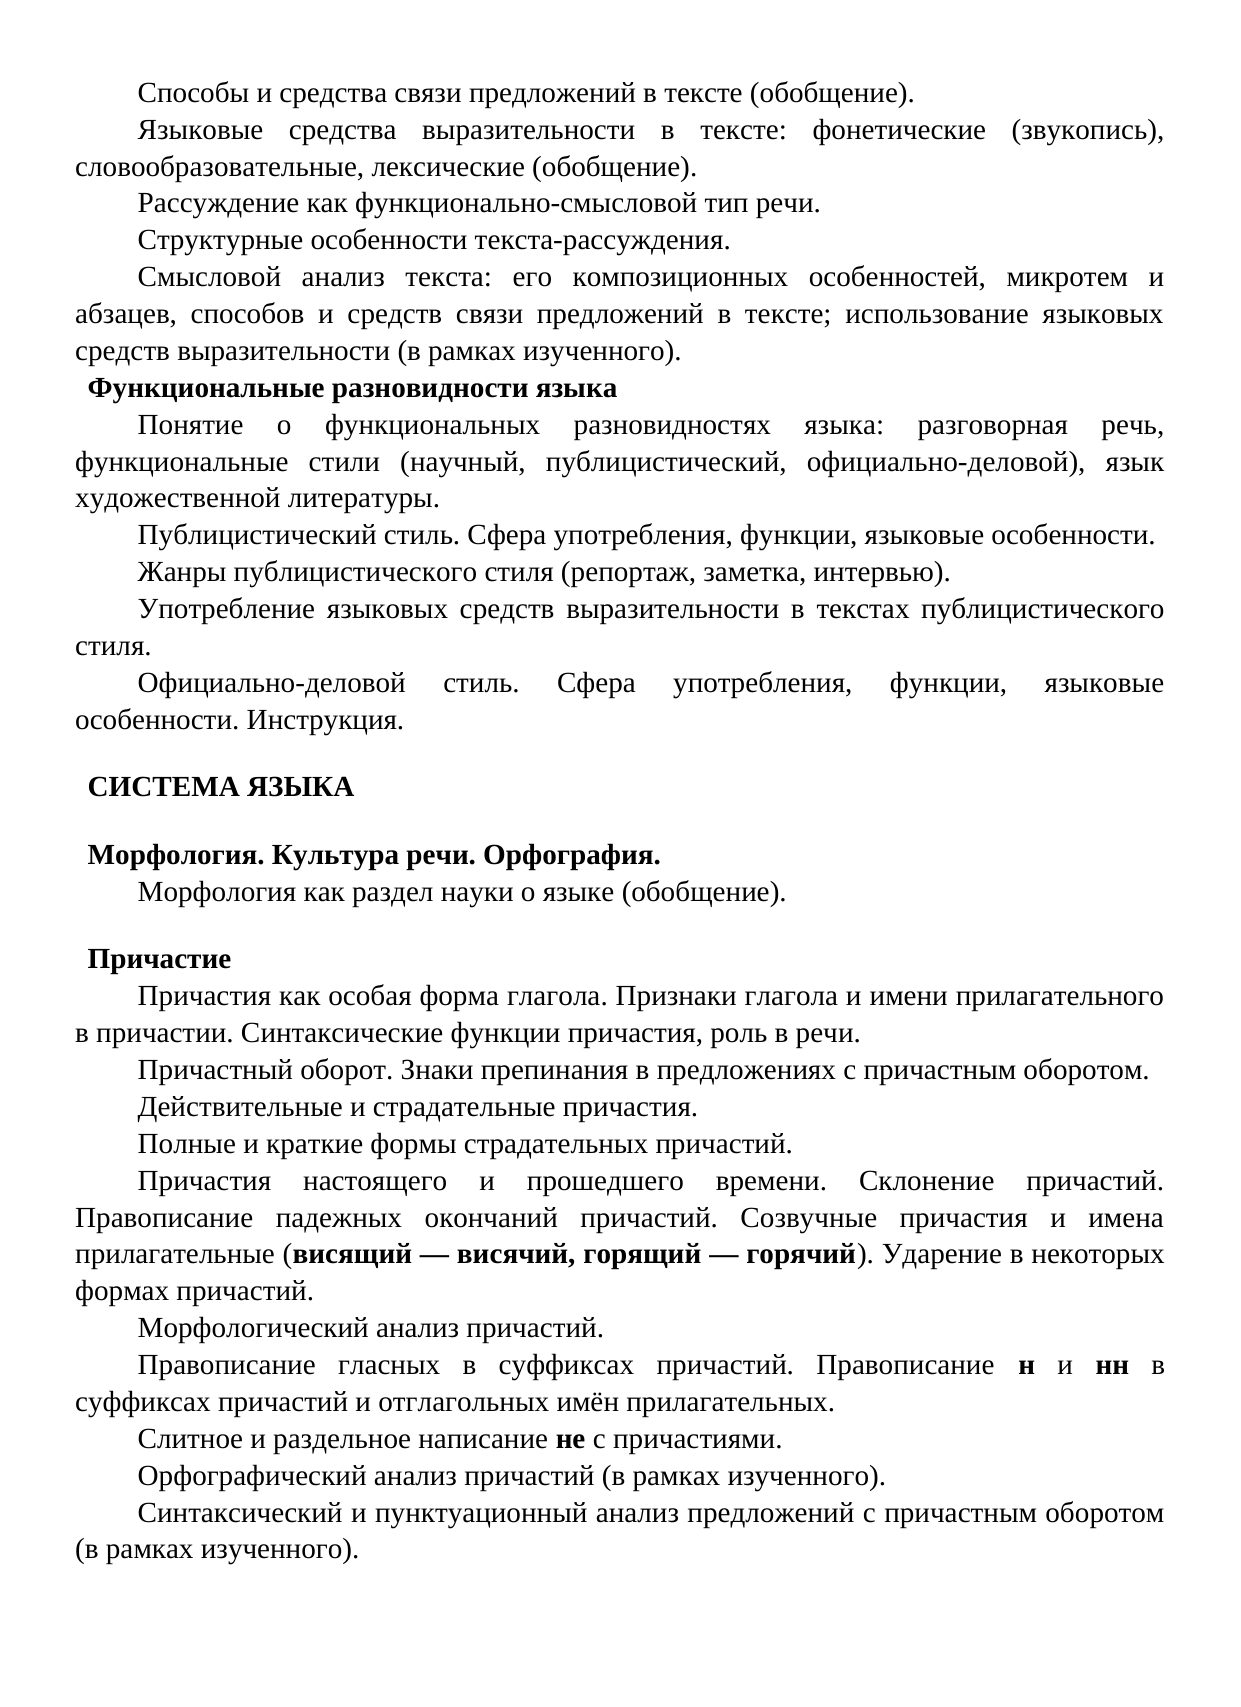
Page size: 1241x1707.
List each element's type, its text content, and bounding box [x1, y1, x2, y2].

text Смысловой анализ текста: его композиционных особенностей, микротем и абзацев, способов и средств связи предложений в тексте; использование языковых средств выразительности (в рамках изученного). [75, 259, 1165, 367]
text Причастный оборот. Знаки препинания в предложениях с причастным оборотом. [75, 1052, 1165, 1086]
text Причастия настоящего и прошедшего времени. Склонение причастий. Правописание падежных окончаний причастий. Созвучные причастия и имена прилагательные (висящий — висячий, горящий — горячий). Ударение в некоторых формах причастий. [75, 1163, 1165, 1307]
text Причастие [87, 942, 1165, 975]
text Способы и средства связи предложений в тексте (обобщение). [75, 75, 1165, 108]
text Морфология. Культура речи. Орфография. [87, 837, 1165, 871]
text Жанры публицистического стиля (репортаж, заметка, интервью). [75, 554, 1165, 588]
text Функциональные разновидности языка [87, 370, 1165, 403]
text Правописание гласных в суффиксах причастий. Правописание н и нн в суффиксах причастий и отглагольных имён прилагательных. [75, 1347, 1165, 1418]
text Употребление языковых средств выразительности в текстах публицистического стиля. [75, 591, 1165, 662]
text Языковые средства выразительности в тексте: фонетические (звукопись), словообразовательные, лексические (обобщение). [75, 112, 1165, 182]
text Рассуждение как функционально-смысловой тип речи. [75, 186, 1165, 219]
text Понятие о функциональных разновидностях языка: разговорная речь, функциональные стили (научный, публицистический, официально-деловой), язык художественной литературы. [75, 407, 1165, 514]
text Орфографический анализ причастий (в рамках изученного). [75, 1458, 1165, 1491]
text Синтаксический и пунктуационный анализ предложений с причастным оборотом (в рамках изученного). [75, 1495, 1165, 1565]
text Морфологический анализ причастий. [75, 1310, 1165, 1344]
text Структурные особенности текста-рассуждения. [75, 222, 1165, 256]
text Публицистический стиль. Сфера употребления, функции, языковые особенности. [75, 517, 1165, 551]
text Слитное и раздельное написание не с причастиями. [75, 1421, 1165, 1454]
text Действительные и страдательные причастия. [75, 1089, 1165, 1123]
text Морфология как раздел науки о языке (обобщение). [75, 874, 1165, 907]
text Полные и краткие формы страдательных причастий. [75, 1126, 1165, 1159]
text Причастия как особая форма глагола. Признаки глагола и имени прилагательного в причастии. Синтаксические функции причастия, роль в речи. [75, 978, 1165, 1049]
text СИСТЕМА ЯЗЫКА [87, 769, 1165, 803]
text Официально-деловой стиль. Сфера употребления, функции, языковые особенности. Инструкция. [75, 665, 1165, 735]
